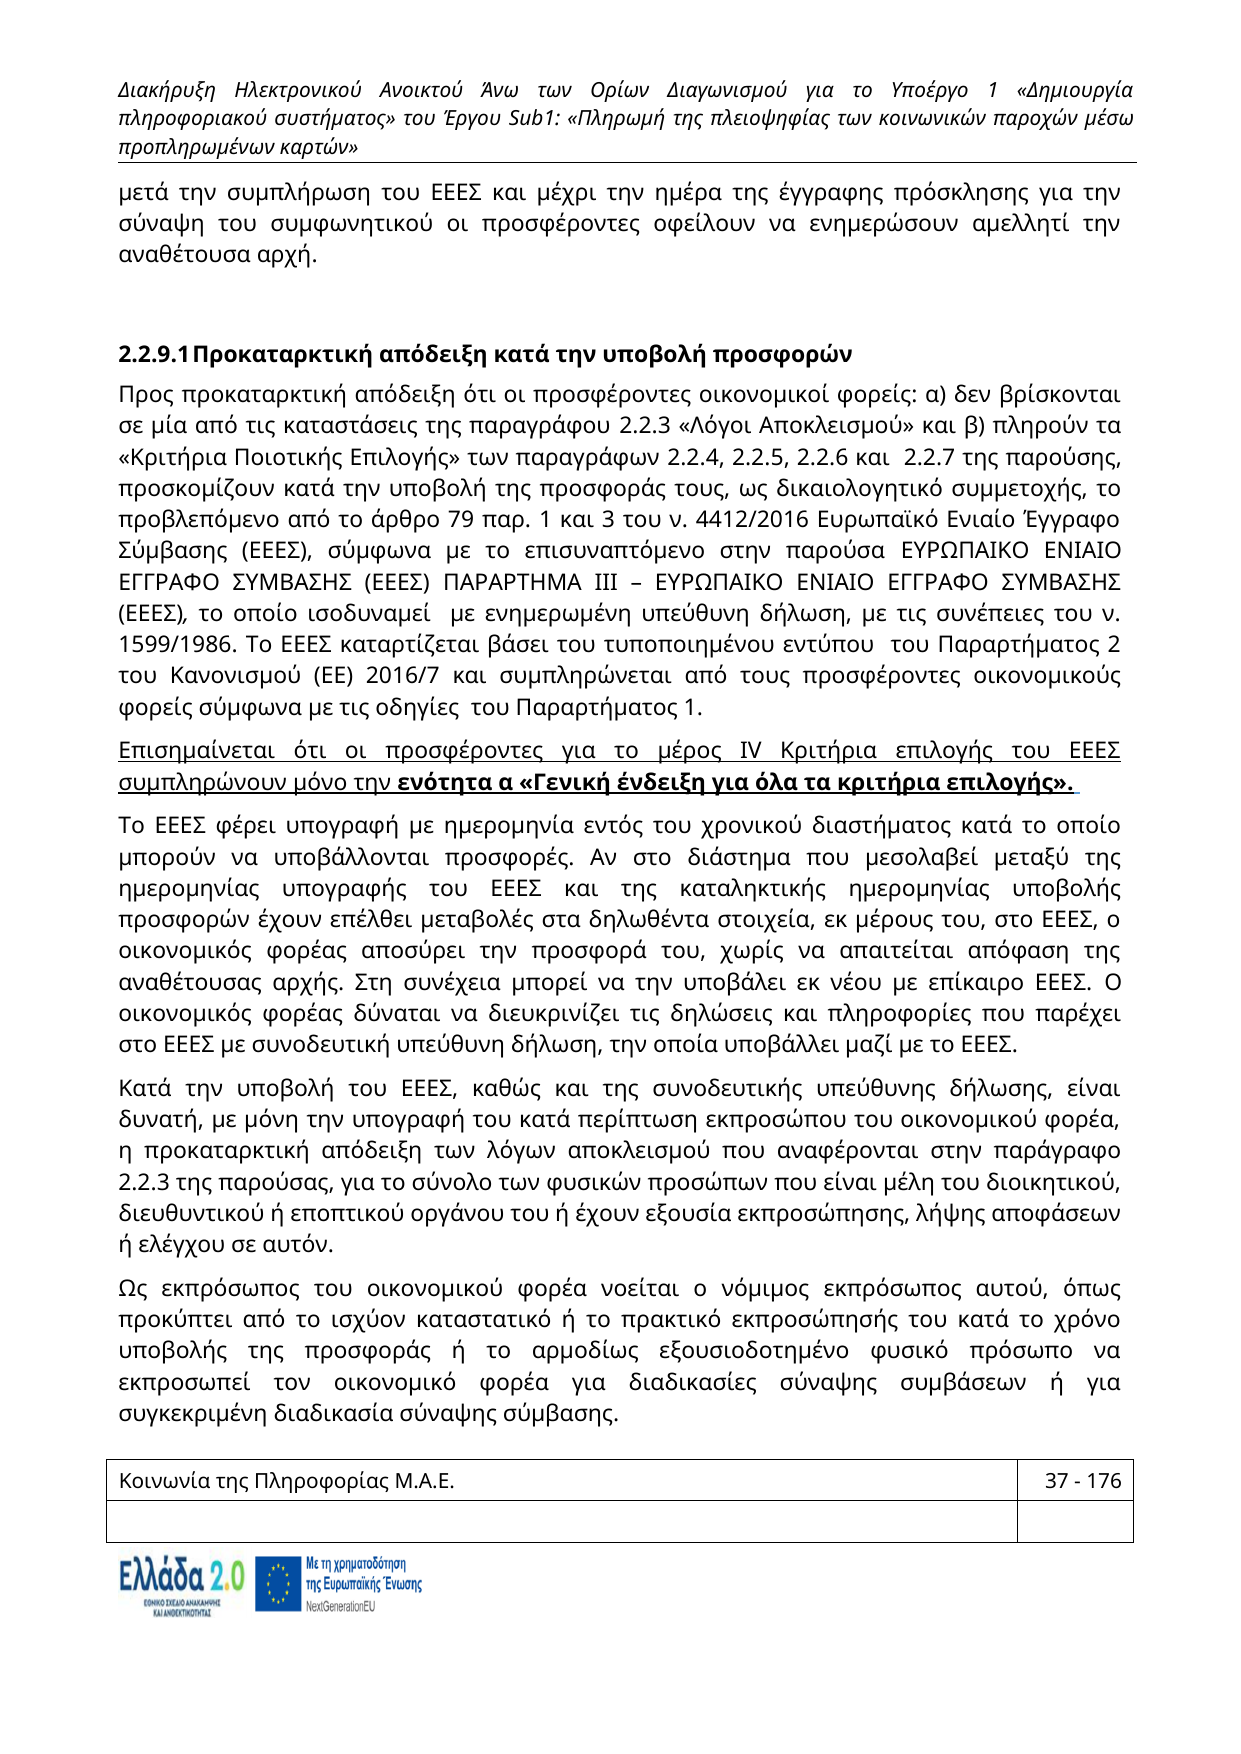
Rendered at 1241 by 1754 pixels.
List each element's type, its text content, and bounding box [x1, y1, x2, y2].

picture [118, 1547, 427, 1618]
text Το ΕΕΕΣ φέρει υπογραφή με ημερομηνία εντός του χρονικού διαστήματος κατά το οποίο μπορούν να υποβάλλονται προσφορές. Αν στο διάστημα που μεσολαβεί μεταξύ της ημερομηνίας υπογραφής του ΕΕΕΣ και της καταληκτικής ημερομηνίας υποβολής προσφορών έχουν επέλθει μεταβολές στα δηλωθέντα στοιχεία, εκ μέρους του, στο ΕΕΕΣ, ο οικονομικός φορέας αποσύρει την προσφορά του, χωρίς να απαιτείται απόφαση της αναθέτουσας αρχής. Στη συνέχεια μπορεί να την υποβάλει εκ νέου με επίκαιρο ΕΕΕΣ. Ο οικονομικός φορέας δύναται να διευκρινίζει τις δηλώσεις και πληροφορίες που παρέχει στο ΕΕΕΣ με συνοδευτική υπεύθυνη δήλωση, την οποία υποβάλλει μαζί με το ΕΕΕΣ. [118, 809, 1122, 1059]
text Προς προκαταρκτική απόδειξη ότι οι προσφέροντες οικονομικοί φορείς: α) δεν βρίσκονται σε μία από τις καταστάσεις της παραγράφου 2.2.3 «Λόγοι Αποκλεισμού» και β) πληρούν τα «Κριτήρια Ποιοτικής Επιλογής» των παραγράφων 2.2.4, 2.2.5, 2.2.6 και 2.2.7 της παρούσης, προσκομίζουν κατά την υποβολή της προσφοράς τους, ως δικαιολογητικό συμμετοχής, το προβλεπόμενο από το άρθρο 79 παρ. 1 και 3 του ν. 4412/2016 Ευρωπαϊκό Ενιαίο Έγγραφο Σύμβασης (ΕΕΕΣ), σύμφωνα με το επισυναπτόμενο στην παρούσα ΕΥΡΩΠΑΙΚΟ ΕΝΙΑΙΟ ΕΓΓΡΑΦΟ ΣΥΜΒΑΣΗΣ (ΕΕΕΣ) ΠΑΡΑΡΤΗΜΑ ΙΙI – ΕΥΡΩΠΑΙΚΟ ΕΝΙΑΙΟ ΕΓΓΡΑΦΟ ΣΥΜΒΑΣΗΣ (ΕΕΕΣ), το οποίο ισοδυναμεί με ενημερωμένη υπεύθυνη δήλωση, με τις συνέπειες του ν. 1599/1986. Το ΕΕΕΣ καταρτίζεται βάσει του τυποποιημένου εντύπου του Παραρτήματος 2 του Κανονισμού (ΕΕ) 2016/7 και συμπληρώνεται από τους προσφέροντες οικονομικούς φορείς σύμφωνα με τις οδηγίες του Παραρτήματος 1. [118, 378, 1122, 722]
subtitle Προκαταρκτική απόδειξη κατά την υποβολή προσφορών [118, 338, 1122, 370]
text Ως εκπρόσωπος του οικονομικού φορέα νοείται ο νόμιμος εκπρόσωπος αυτού, όπως προκύπτει από το ισχύον καταστατικό ή το πρακτικό εκπροσώπησής του κατά το χρόνο υποβολής της προσφοράς ή το αρμοδίως εξουσιοδοτημένο φυσικό πρόσωπο να εκπροσωπεί τον οικονομικό φορέα για διαδικασίες σύναψης συμβάσεων ή για συγκεκριμένη διαδικασία σύναψης σύμβασης. [118, 1272, 1122, 1428]
text Επισημαίνεται ότι οι προσφέροντες για το μέρος IV Κριτήρια επιλογής του ΕΕΕΣ συμπληρώνουν μόνο την ενότητα α «Γενική ένδειξη για όλα τα κριτήρια επιλογής». [118, 734, 1122, 797]
text Κατά την υποβολή του ΕΕΕΣ, καθώς και της συνοδευτικής υπεύθυνης δήλωσης, είναι δυνατή, με μόνη την υπογραφή του κατά περίπτωση εκπροσώπου του οικονομικού φορέα, η προκαταρκτική απόδειξη των λόγων αποκλεισμού που αναφέρονται στην παράγραφο 2.2.3 της παρούσας, για το σύνολο των φυσικών προσώπων που είναι μέλη του διοικητικού, διευθυντικού ή εποπτικού οργάνου του ή έχουν εξουσία εκπροσώπησης, λήψης αποφάσεων ή ελέγχου σε αυτόν. [118, 1072, 1122, 1259]
